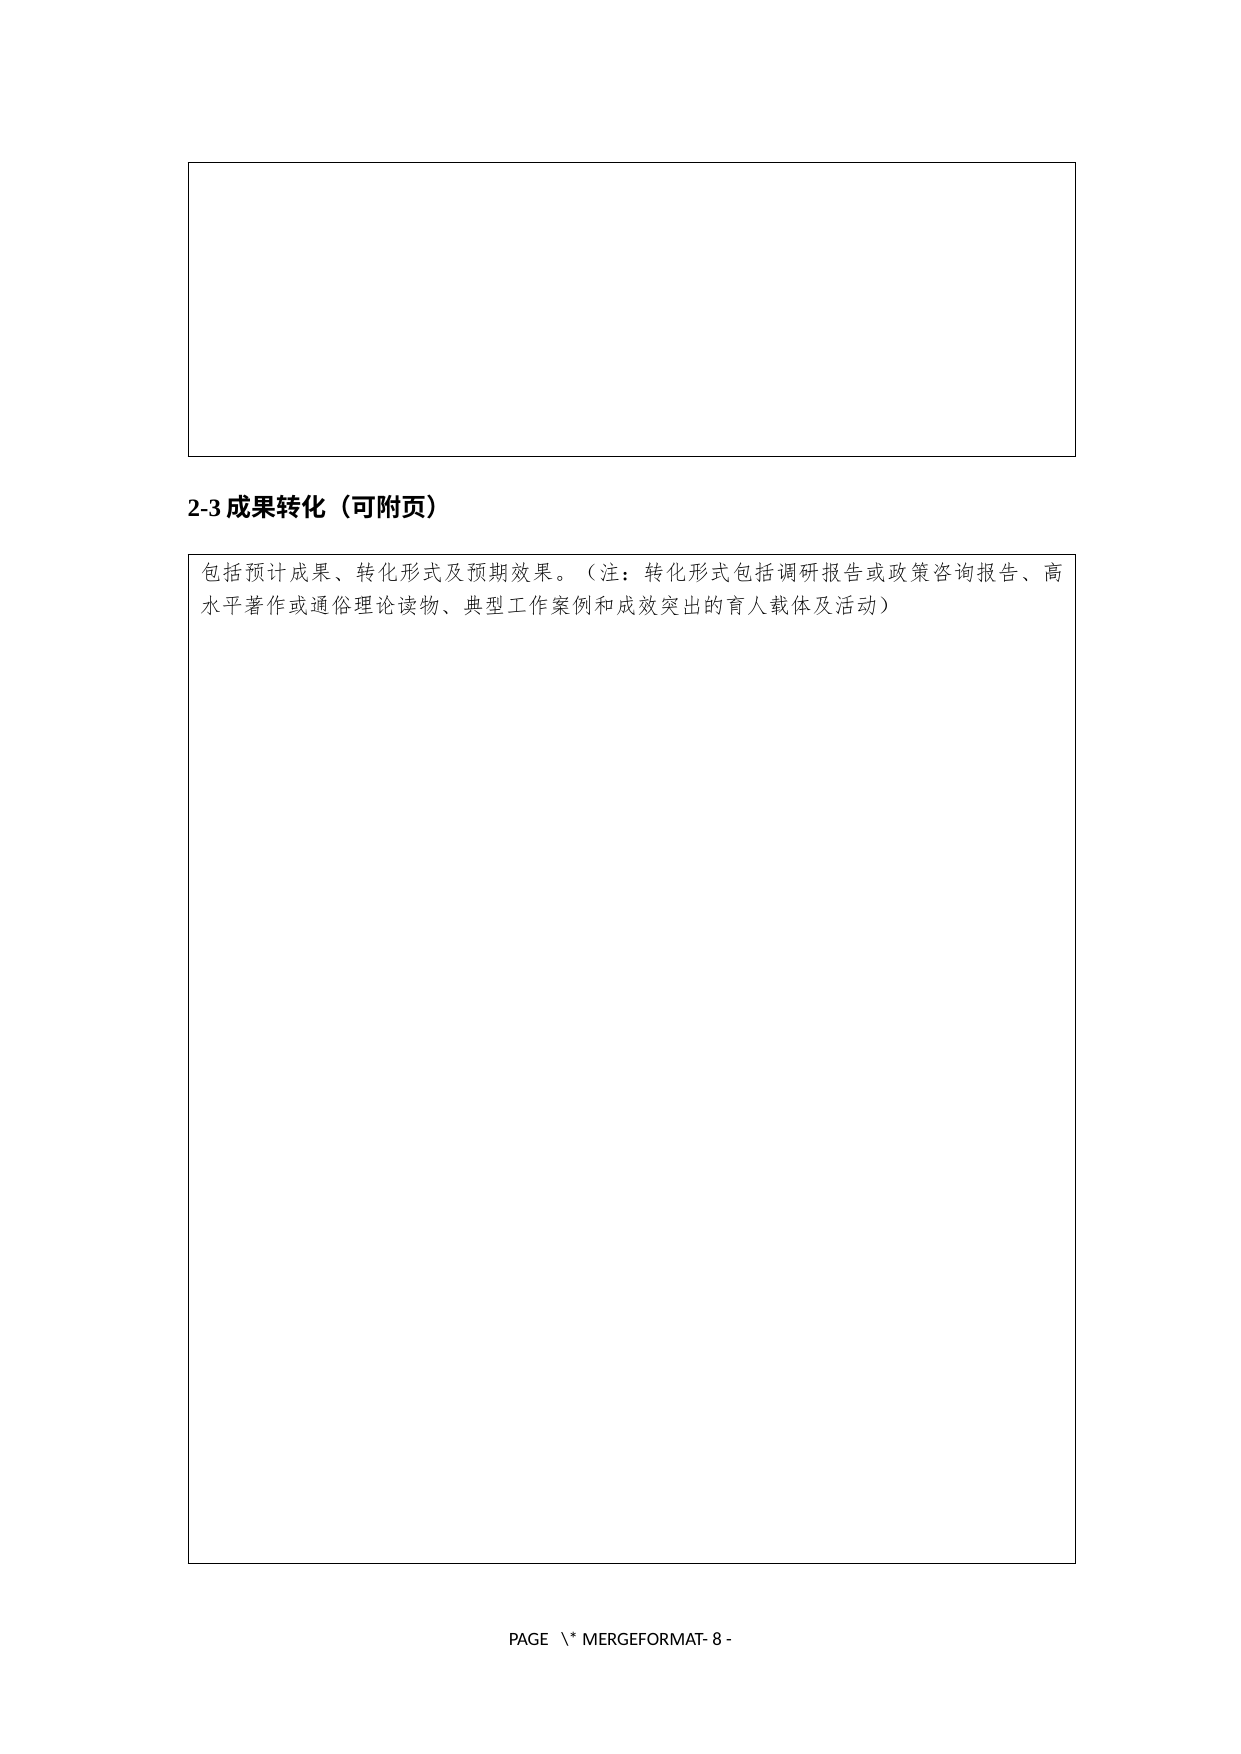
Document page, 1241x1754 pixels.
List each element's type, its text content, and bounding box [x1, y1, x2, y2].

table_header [189, 555, 1075, 1563]
text 2-3成果转化（可附页） [187, 473, 1053, 538]
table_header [189, 163, 1075, 456]
